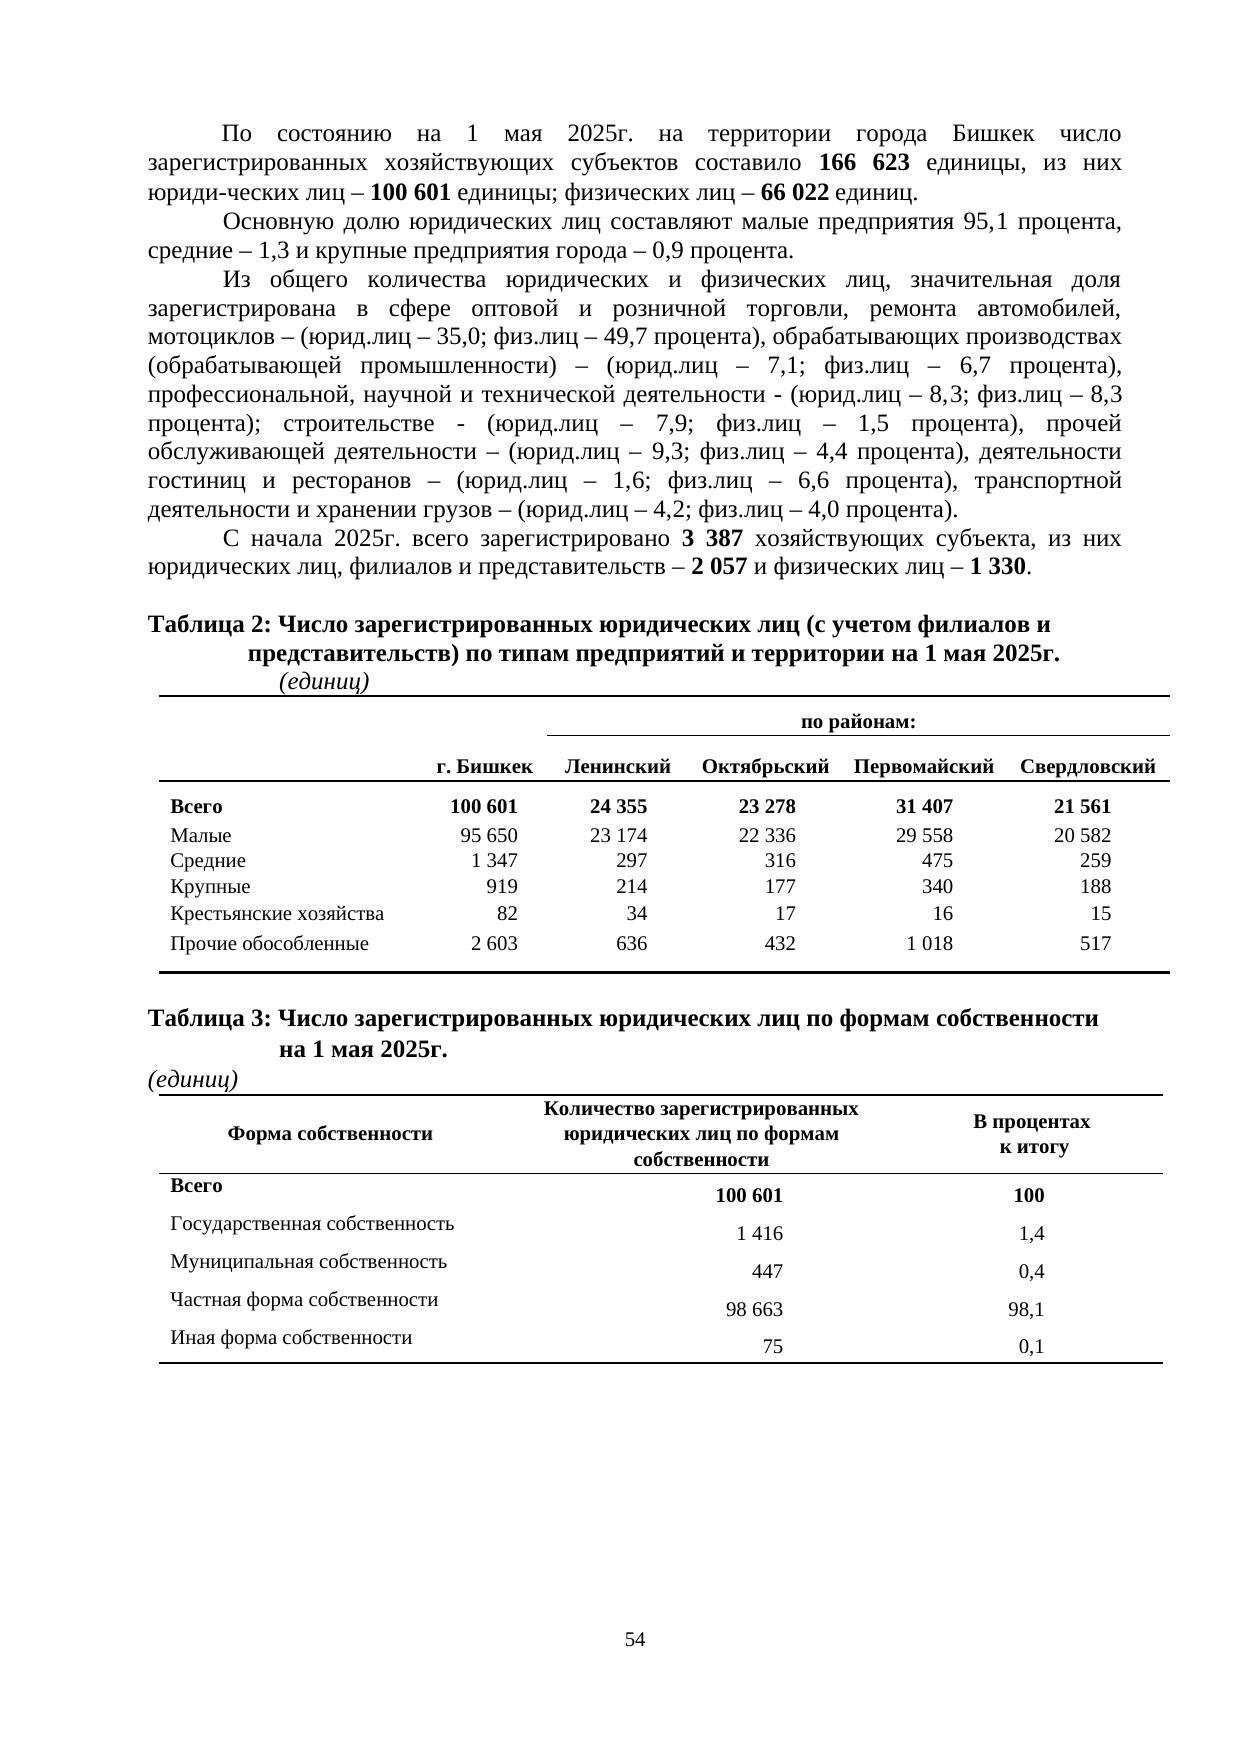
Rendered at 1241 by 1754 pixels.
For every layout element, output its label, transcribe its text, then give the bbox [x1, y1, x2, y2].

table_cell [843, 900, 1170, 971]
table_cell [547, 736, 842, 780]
text (единиц) [148, 666, 1122, 695]
text Таблица 3: Число зарегистрированных юридических лиц по формам собственности [148, 1003, 1122, 1032]
text на 1 мая 2025г. [148, 1034, 1122, 1062]
text Основную долю юридических лиц составляют малые предприятия 95,1 процента, средние – 1,3 и крупные предприятия города – 0,9 процента. [148, 206, 1122, 264]
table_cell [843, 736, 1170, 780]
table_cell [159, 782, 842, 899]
text По состоянию на 1 мая 2025г. на территории города Бишкек число зарегистрированных хозяйствующих субъектов составило 166 623 единицы, из них юриди-ческих лиц – 100 601 единицы; физических лиц – 66 022 единиц. [148, 118, 1122, 206]
text (единиц) [148, 1064, 1122, 1092]
text представительств) по типам предприятий и территории на 1 мая 2025г. [148, 638, 1122, 666]
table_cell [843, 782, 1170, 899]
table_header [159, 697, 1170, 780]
text С начала 2025г. всего зарегистрировано 3 387 хозяйствующих субъекта, из них юридических лиц, филиалов и представительств – 2 057 и физических лиц – 1 330. [148, 523, 1122, 580]
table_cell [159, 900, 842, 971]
text Из общего количества юридических и физических лиц, значительная доля зарегистрирована в сфере оптовой и розничной торговли, ремонта автомобилей, мотоциклов – (юрид.лиц – 35,0; физ.лиц – 49,7 процента), обрабатывающих производствах (обрабатывающей промышленности) – (юрид.лиц – 7,1; физ.лиц – 6,7 процента), профессиональной, научной и технической деятельности - (юрид.лиц – 8,3; физ.лиц – 8,3 процента); строительстве - (юрид.лиц – 7,9; физ.лиц – 1,5 процента), прочей обслуживающей деятельности – (юрид.лиц – 9,3; физ.лиц – 4,4 процента), деятельности гостиниц и ресторанов – (юрид.лиц – 1,6; физ.лиц – 6,6 процента), транспортной деятельности и хранении грузов – (юрид.лиц – 4,2; физ.лиц – 4,0 процента). [148, 264, 1122, 523]
text Таблица 2: Число зарегистрированных юридических лиц (с учетом филиалов и [148, 609, 1122, 638]
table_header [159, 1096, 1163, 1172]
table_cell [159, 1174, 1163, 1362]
